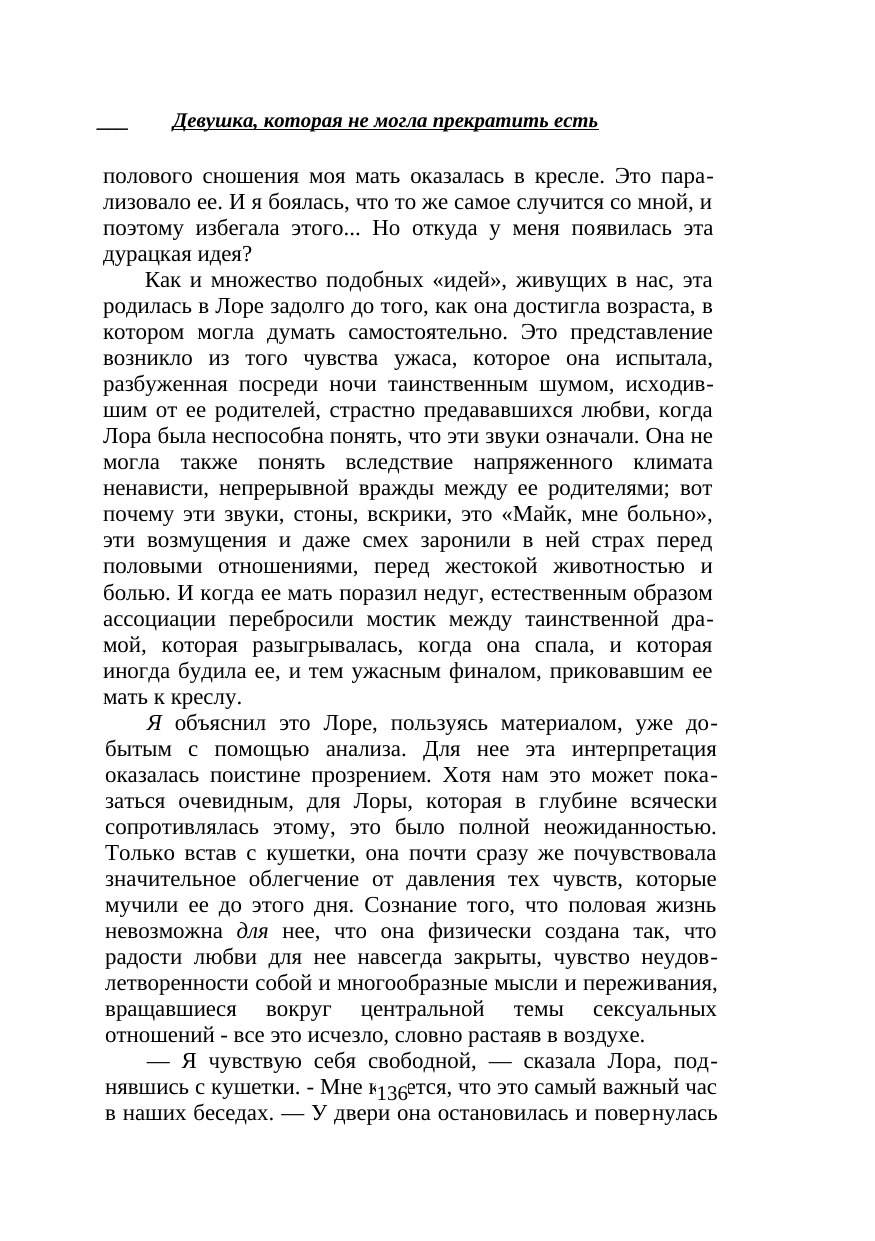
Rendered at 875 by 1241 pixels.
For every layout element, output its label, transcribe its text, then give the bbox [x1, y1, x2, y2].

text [105, 1048, 718, 1126]
text Я объяснил это Лоре, пользуясь материалом, уже добытым с помощью анализа. Для нее эта интерпретация оказалась поистине прозрением. Хотя нам это может показаться очевидным, для Лоры, которая в глубине всячески сопротивлялась этому, это было полной неожиданностью. Только встав с кушетки, она почти сразу же почувствовала значительное облегчение от давления тех чувств, которые мучили ее до этого дня. Сознание того, что половая жизнь невозможна для нее, что она физически создана так, что радости любви для нее навсегда закрыты, чувство неудовлетворенности собой и многообразные мысли и переживания, вращавшиеся вокруг центральной темы сексуальных отношений - все это исчезло, словно растаяв в воздухе. [105, 709, 718, 1048]
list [103, 162, 714, 267]
text Как и множество подобных «идей», живущих в нас, эта родилась в Лоре задолго до того, как она достигла возраста, в котором могла думать самостоятельно. Это представление возникло из того чувства ужаса, которое она испытала, разбуженная посреди ночи таинственным шумом, исходившим от ее родителей, страстно предававшихся любви, когда Лора была неспособна понять, что эти звуки означали. Она не могла также понять вследствие напряженного климата ненависти, непрерывной вражды между ее родителями; вот почему эти звуки, стоны, вскрики, это «Майк, мне больно», эти возмущения и даже смех заронили в ней страх перед половыми отношениями, перед жестокой животностью и болью. И когда ее мать поразил недуг, естественным образом ассоциации перебросили мостик между таинственной драмой, которая разыгрывалась, когда она спала, и которая иногда будила ее, и тем ужасным финалом, приковавшим ее мать к креслу. [103, 267, 714, 709]
